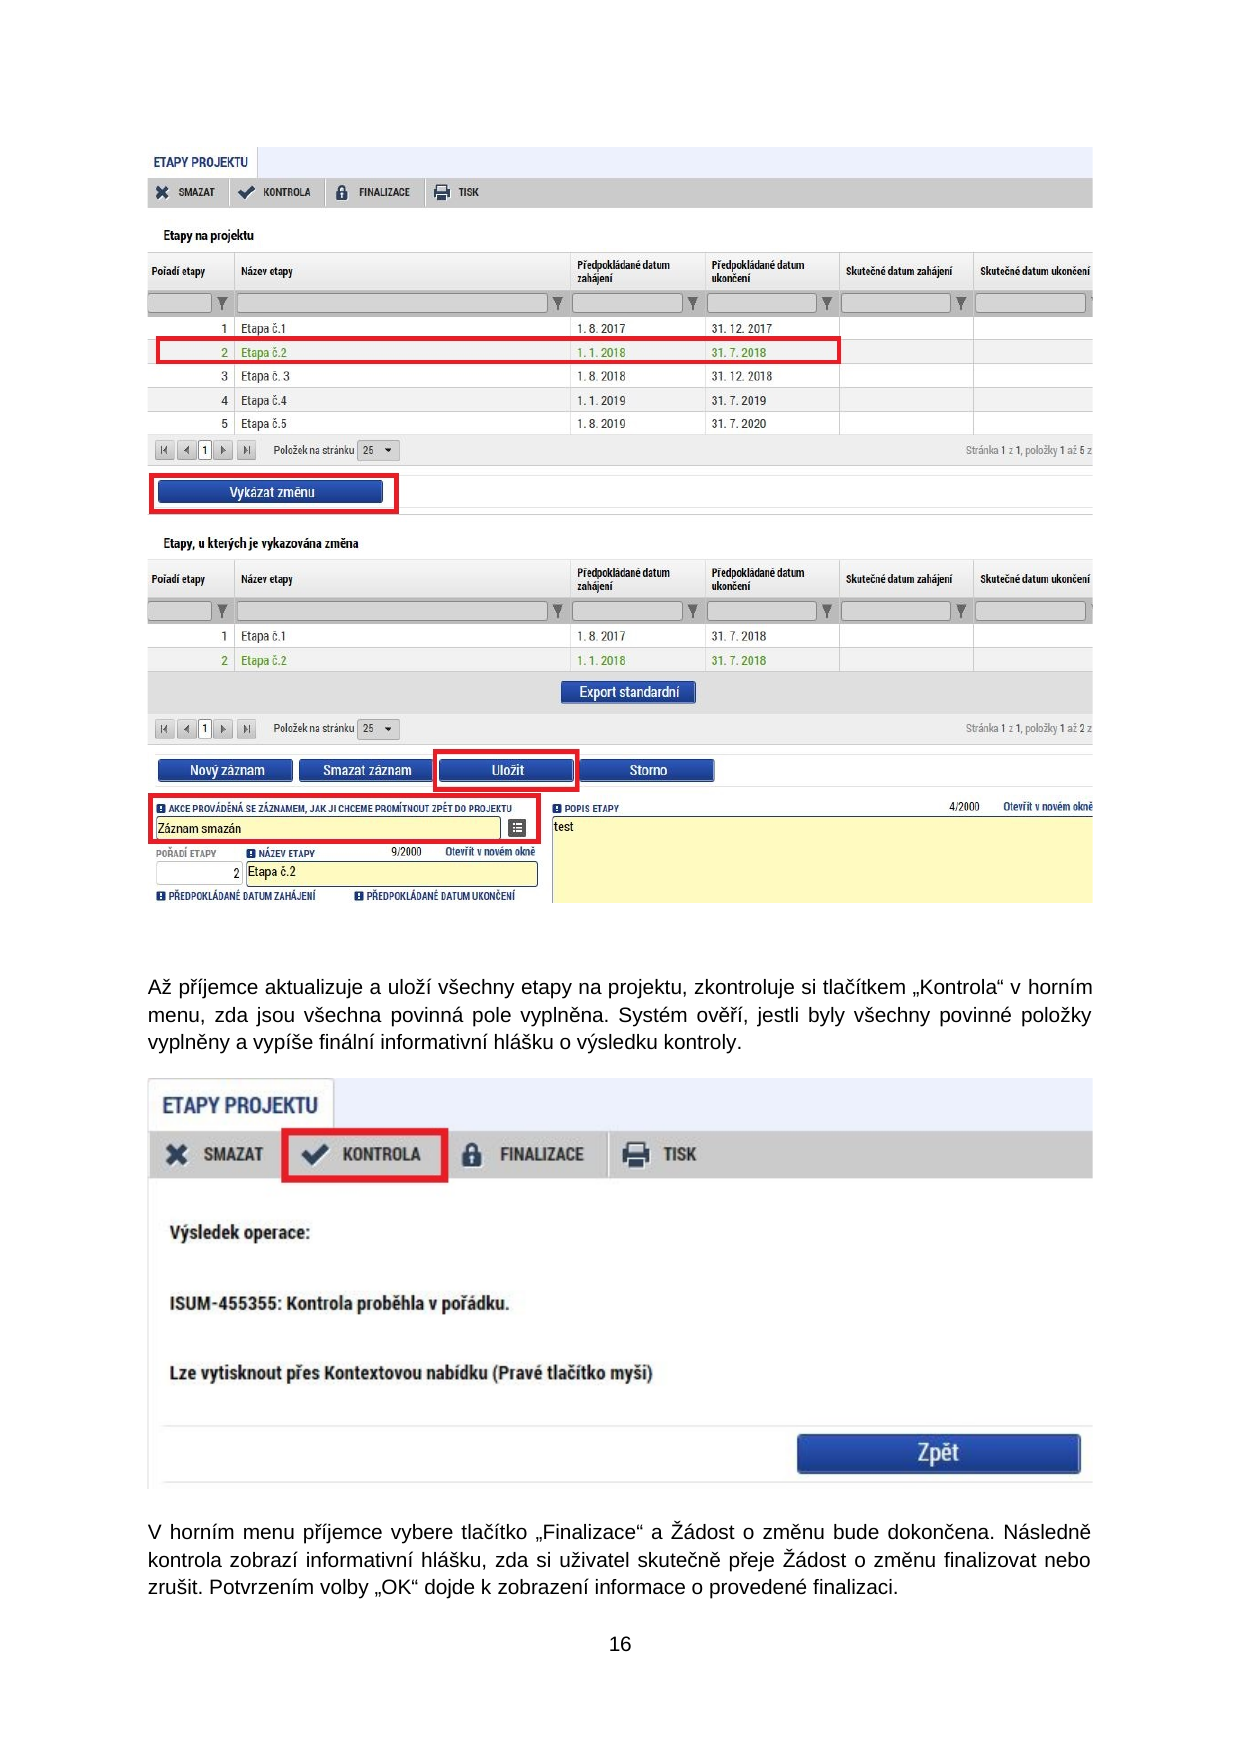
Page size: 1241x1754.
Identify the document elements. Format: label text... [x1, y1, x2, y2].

picture [147, 1078, 1093, 1489]
picture [147, 147, 1093, 903]
text V horním menu příjemce vybere tlačítko „Finalizace“ a Žádost o změnu bude dokončena. Následně kontrola zobrazí informativní hlášku, zda si uživatel skutečně přeje Žádost o změnu finalizovat nebo zrušit. Potvrzením volby „OK“ dojde k zobrazení informace o provedené finalizaci. [148, 1489, 1093, 1599]
text Až příjemce aktualizuje a uloží všechny etapy na projektu, zkontroluje si tlačítkem „Kontrola“ v horním menu, zda jsou všechna povinná pole vyplněna. Systém ověří, jestli byly všechny povinné položky vyplněny a vypíše finální informativní hlášku o výsledku kontroly. [148, 975, 1093, 1054]
